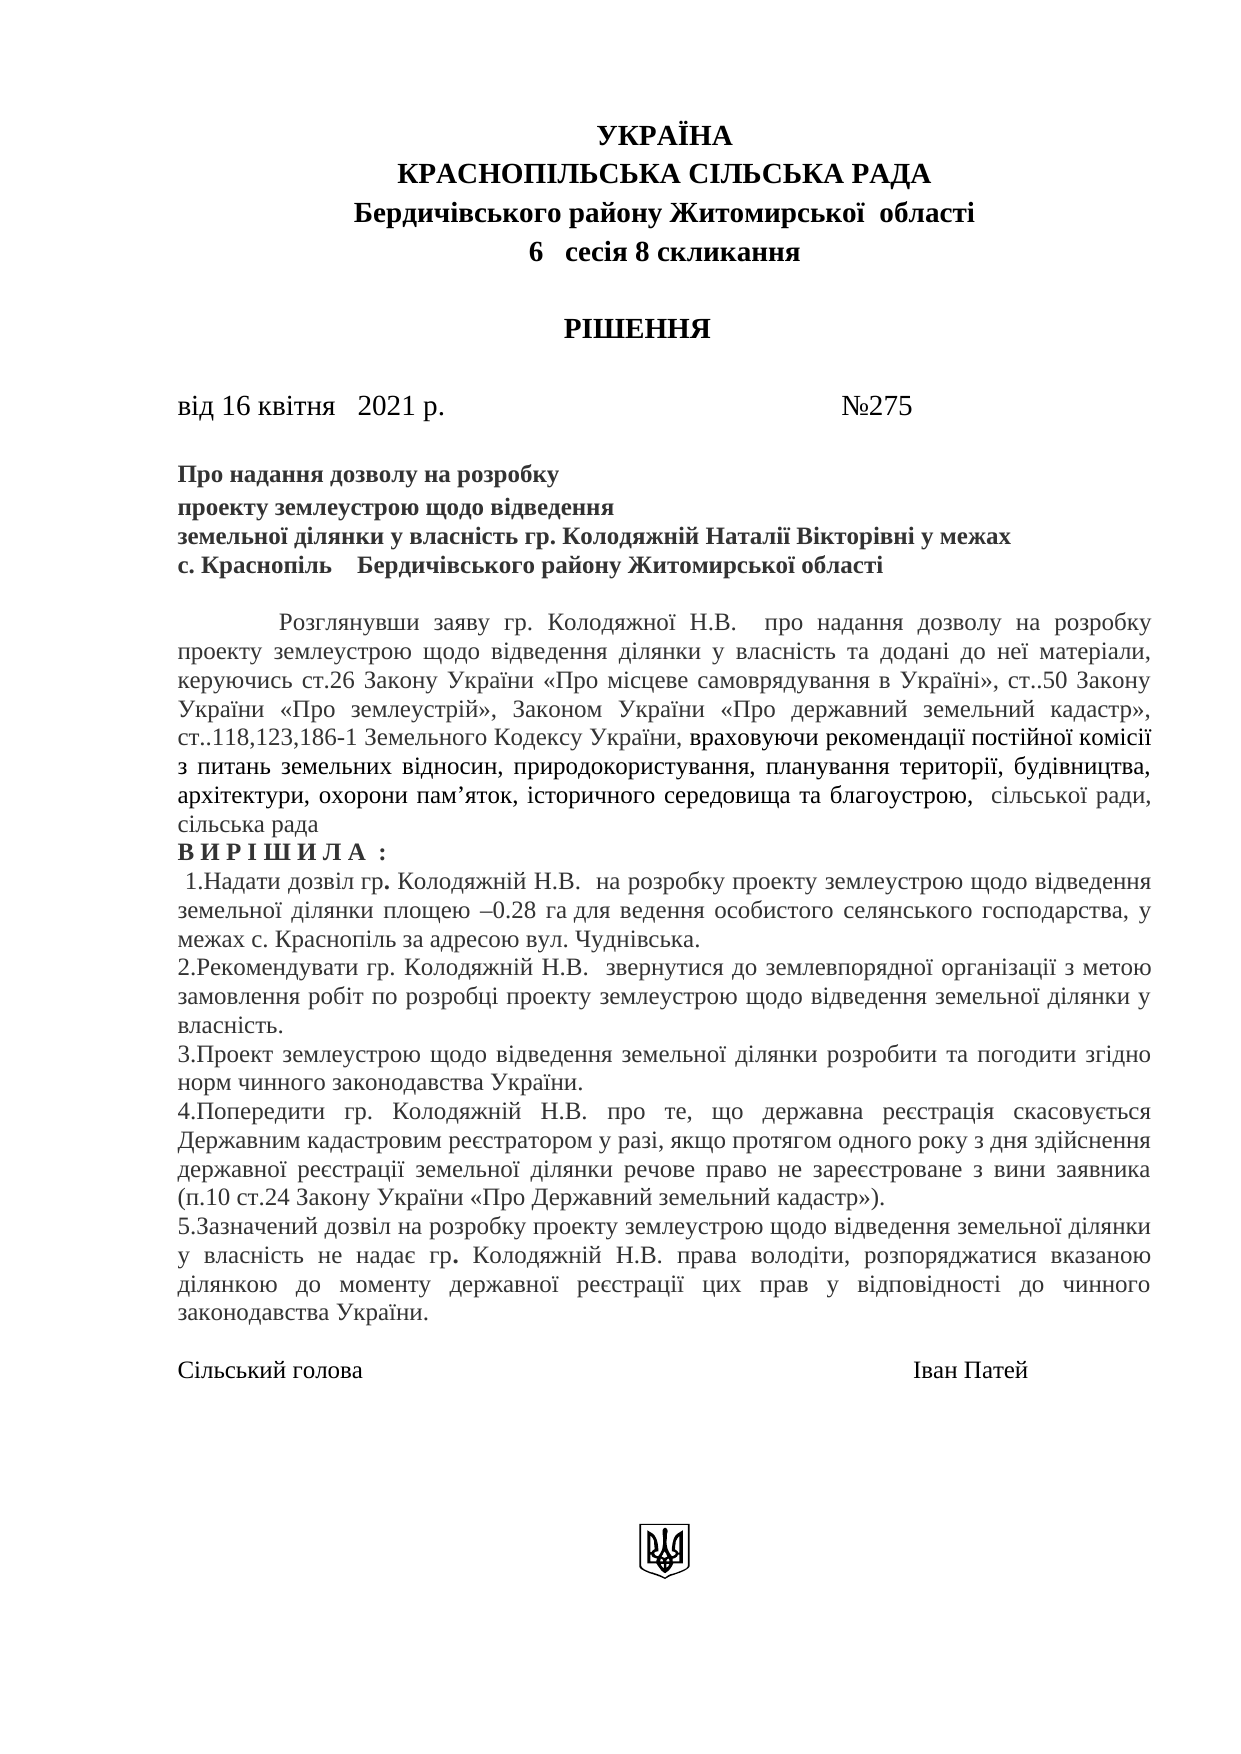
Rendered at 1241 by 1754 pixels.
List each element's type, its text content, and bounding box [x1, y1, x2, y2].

text Розглянувши заяву гр. Колодяжної Н.В. про надання дозволу на розробку проекту землеустрою щодо відведення ділянки у власність та додані до неї матеріали, керуючись ст.26 Закону України «Про місцеве самоврядування в Україні», ст..50 Закону України «Про землеустрій», Законом України «Про державний земельний кадастр», ст..118,123,186-1 Земельного Кодексу України, враховуючи рекомендації постійної комісії з питань земельних відносин, природокористування, планування території, будівництва, архітектури, охорони пам’яток, історичного середовища та благоустрою, сільської ради, сільська рада [177, 607, 1152, 837]
text 1.Надати дозвіл гр. Колодяжній Н.В. на розробку проекту землеустрою щодо відведення земельної ділянки площею –0.28 га для ведення особистого селянського господарства, у межах с. Краснопіль за адресою вул. Чуднівська. [177, 866, 1152, 952]
text В И Р І Ш И Л А : [177, 837, 1152, 866]
text земельної ділянки у власність гр. Колодяжній Наталії Вікторівні у межах с. Краснопіль Бердичівського району Житомирської області [177, 521, 1040, 579]
text 3.Проект землеустрою щодо відведення земельної ділянки розробити та погодити згідно норм чинного законодавства України. [177, 1039, 1152, 1096]
text від 16 квітня 2021 р. №275 [177, 388, 1152, 421]
text проекту землеустрою щодо відведення [177, 492, 1040, 521]
text УКРАЇНА [177, 118, 1152, 152]
text Сільський голова Іван Патей [177, 1355, 1152, 1384]
text 6 сесія 8 скликання [177, 234, 1152, 267]
text 2.Рекомендувати гр. Колодяжній Н.В. звернутися до землевпорядної організації з метою замовлення робіт по розробці проекту землеустрою щодо відведення земельної ділянки у власність. [177, 952, 1152, 1039]
text Бердичівського району Житомирської області [177, 195, 1152, 229]
text РІШЕННЯ [177, 311, 1152, 344]
text КРАСНОПІЛЬСЬКА СІЛЬСЬКА РАДА [177, 157, 1152, 190]
text 5.Зазначений дозвіл на розробку проекту землеустрою щодо відведення земельної ділянки у власність не надає гр. Колодяжній Н.В. права володіти, розпоряджатися вказаною ділянкою до моменту державної реєстрації цих прав у відповідності до чинного законодавства України. [177, 1211, 1152, 1326]
text Про надання дозволу на розробку [177, 459, 1152, 488]
text 4.Попередити гр. Колодяжній Н.В. про те, що державна реєстрація скасовується Державним кадастровим реєстратором у разі, якщо протягом одного року з дня здійснення державної реєстрації земельної ділянки речове право не зареєстроване з вини заявника (п.10 ст.24 Закону України «Про Державний земельний кадастр»). [177, 1096, 1152, 1211]
